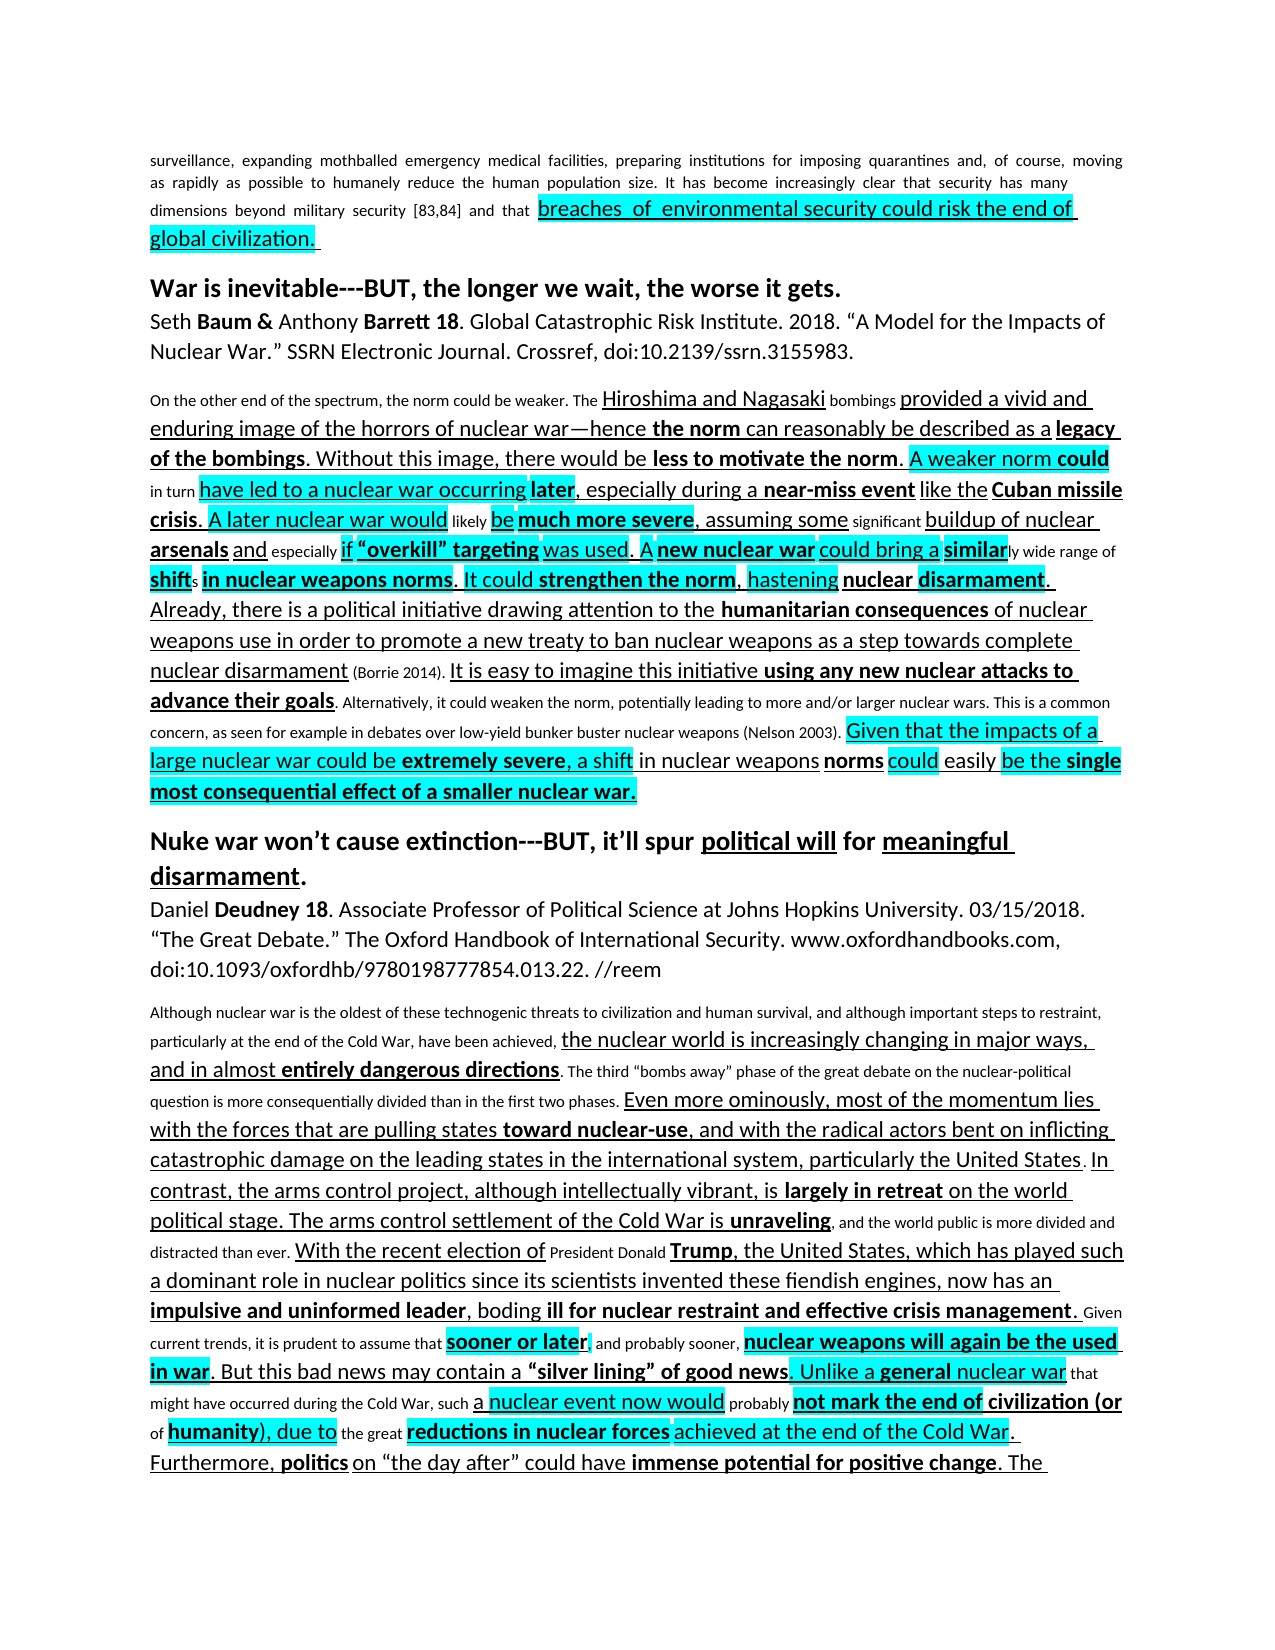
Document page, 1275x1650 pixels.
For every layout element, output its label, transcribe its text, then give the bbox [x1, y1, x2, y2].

subtitle War is inevitable---BUT, the longer we wait, the worse it gets. [150, 271, 1125, 304]
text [150, 1002, 1125, 1476]
text On the other end of the spectrum, the norm could be weaker. The Hiroshima and Nagasaki bombings provided a vivid and enduring image of the horrors of nuclear war—hence the norm can reasonably be described as a legacy of the bombings. Without this image, there would be less to motivate the norm. A weaker norm could in turn have led to a nuclear war occurring later, especially during a near-miss event like the Cuban missile crisis. A later nuclear war would likely be much more severe, assuming some significant buildup of nuclear arsenals and especially if “overkill” targeting was used. A new nuclear war could bring a similarly wide range of shifts in nuclear weapons norms. It could strengthen the norm, hastening nuclear disarmament. Already, there is a political initiative drawing attention to the humanitarian consequences of nuclear weapons use in order to promote a new treaty to ban nuclear weapons as a step towards complete nuclear disarmament (Borrie 2014). It is easy to imagine this initiative using any new nuclear attacks to advance their goals. Alternatively, it could weaken the norm, potentially leading to more and/or larger nuclear wars. This is a common concern, as seen for example in debates over low-yield bunker buster nuclear weapons (Nelson 2003). Given that the impacts of a large nuclear war could be extremely severe, a shift in nuclear weapons norms could easily be the single most consequential effect of a smaller nuclear war. [150, 384, 1125, 805]
text Daniel Deudney 18. Associate Professor of Political Science at Johns Hopkins University. 03/15/2018. “The Great Debate.” The Oxford Handbook of International Security. www.oxfordhandbooks.com, doi:10.1093/oxfordhb/9780198777854.013.22. //reem [150, 895, 1125, 983]
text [150, 150, 1125, 253]
subtitle Nuke war won’t cause extinction---BUT, it’ll spur political will for meaningful disarmament. [150, 824, 1125, 892]
text Seth Baum & Anthony Barrett 18. Global Catastrophic Risk Institute. 2018. “A Model for the Impacts of Nuclear War.” SSRN Electronic Journal. Crossref, doi:10.2139/ssrn.3155983. [150, 307, 1125, 365]
